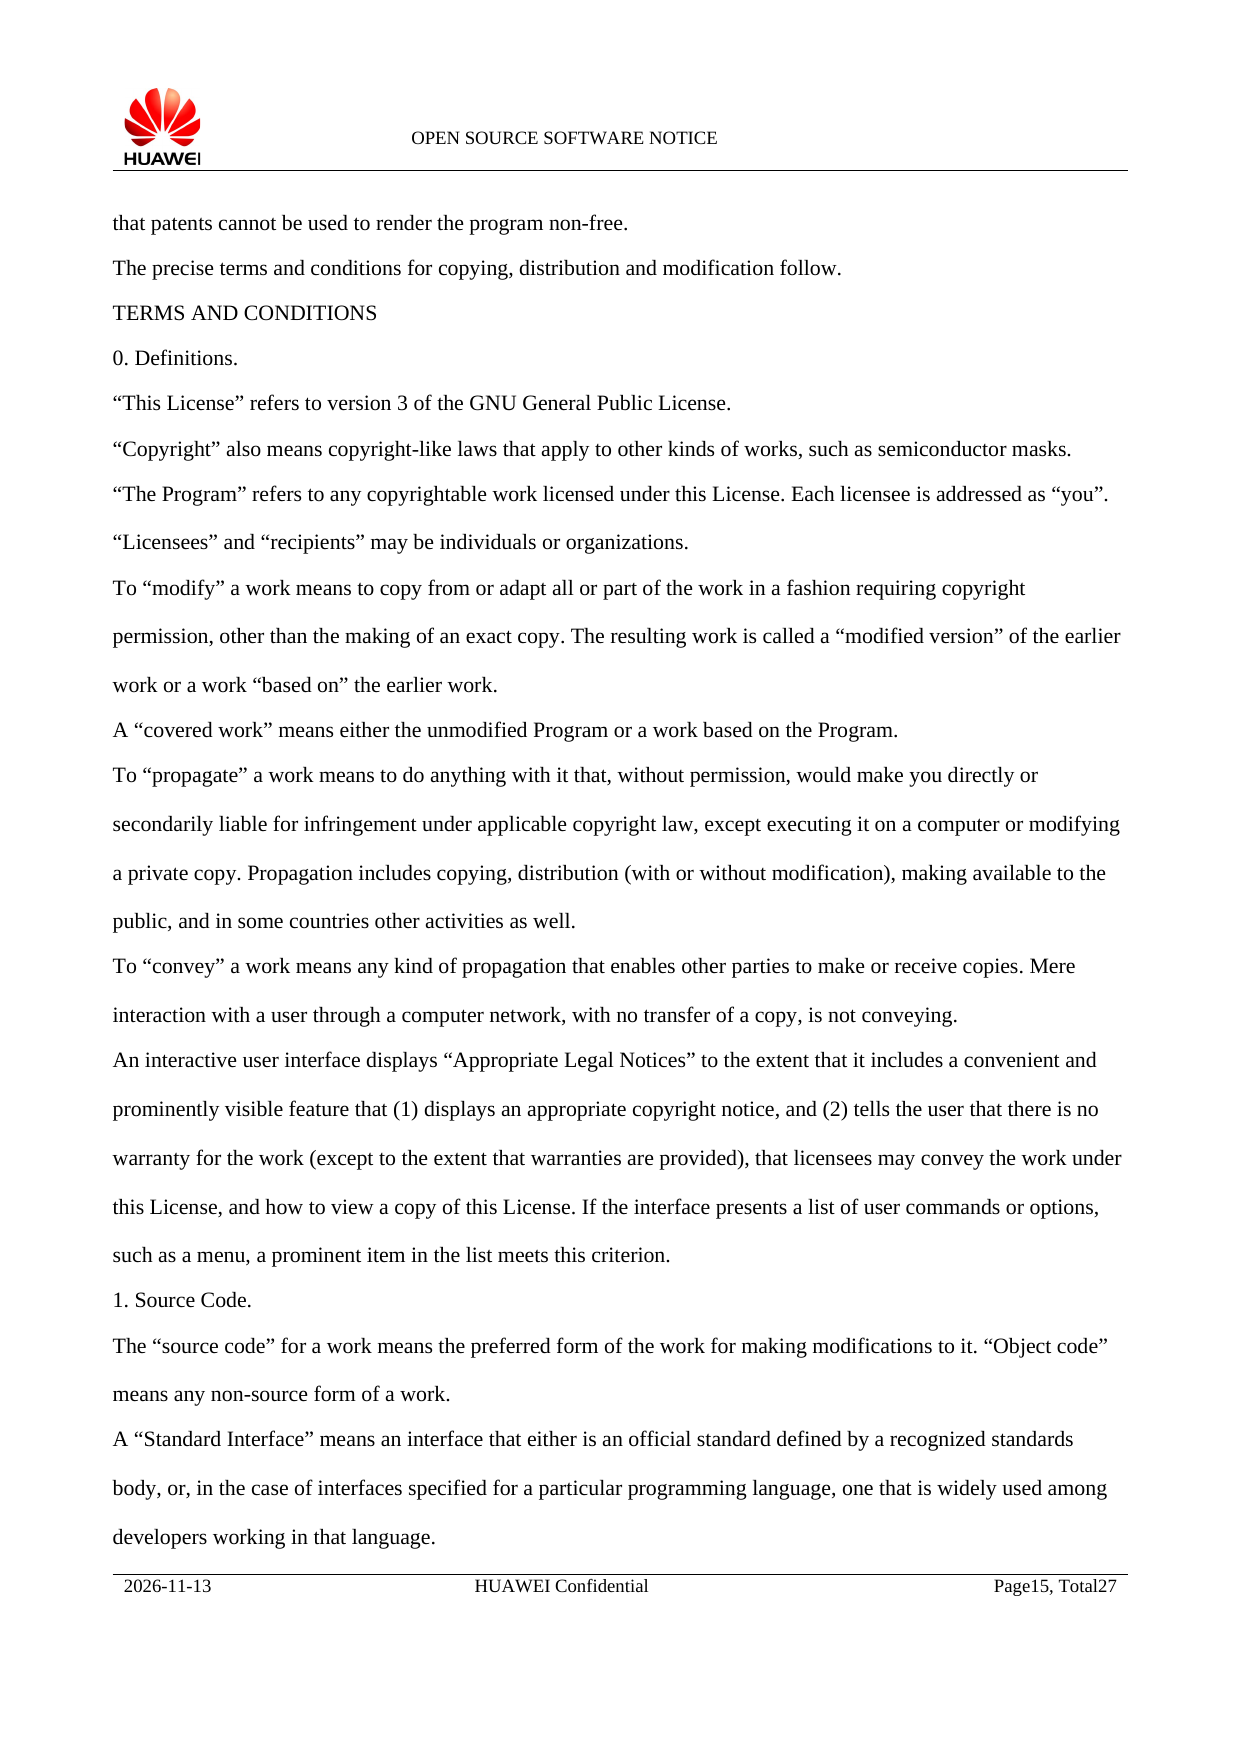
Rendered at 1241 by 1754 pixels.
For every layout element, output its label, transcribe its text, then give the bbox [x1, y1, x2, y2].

text “Copyright” also means copyright-like laws that apply to other kinds of works, such as semiconductor masks. [112, 432, 1128, 464]
text The precise terms and conditions for copying, distribution and modification follow. [112, 251, 1128, 284]
text An interactive user interface displays “Appropriate Legal Notices” to the extent that it includes a convenient and prominently visible feature that (1) displays an appropriate copyright notice, and (2) tells the user that there is no warranty for the work (except to the extent that warranties are provided), that licensees may convey the work under this License, and how to view a copy of this License. If the interface presents a list of user commands or options, such as a menu, a prominent item in the list meets this criterion. [112, 1044, 1128, 1271]
text A “covered work” means either the unmodified Program or a work based on the Program. [112, 713, 1128, 746]
text TERMS AND CONDITIONS [112, 297, 1128, 329]
text 1. Source Code. [112, 1284, 1128, 1316]
text “The Program” refers to any copyrightable work licensed under this License. Each licensee is addressed as “you”. “Licensees” and “recipients” may be individuals or organizations. [112, 477, 1128, 558]
text A “Standard Interface” means an interface that either is an official standard defined by a recognized standards body, or, in the case of interfaces specified for a particular programming language, one that is widely used among developers working in that language. [112, 1423, 1128, 1553]
text To “modify” a work means to copy from or adapt all or part of the work in a fashion requiring copyright permission, other than the making of an exact copy. The resulting work is called a “modified version” of the earlier work or a work “based on” the earlier work. [112, 571, 1128, 701]
picture [124, 88, 201, 165]
text The “source code” for a work means the preferred form of the work for making modifications to it. “Object code” means any non-source form of a work. [112, 1329, 1128, 1410]
text “This License” refers to version 3 of the GNU General Public License. [112, 387, 1128, 419]
text To “propagate” a work means to do anything with it that, without permission, would make you directly or secondarily liable for infringement under applicable copyright law, except executing it on a computer or modifying a private copy. Propagation includes copying, distribution (with or without modification), making available to the public, and in some countries other activities as well. [112, 758, 1128, 937]
text 0. Definitions. [112, 342, 1128, 374]
text To “convey” a work means any kind of propagation that enables other parties to make or receive copies. Mere interaction with a user through a computer network, with no transfer of a copy, is not conveying. [112, 950, 1128, 1031]
